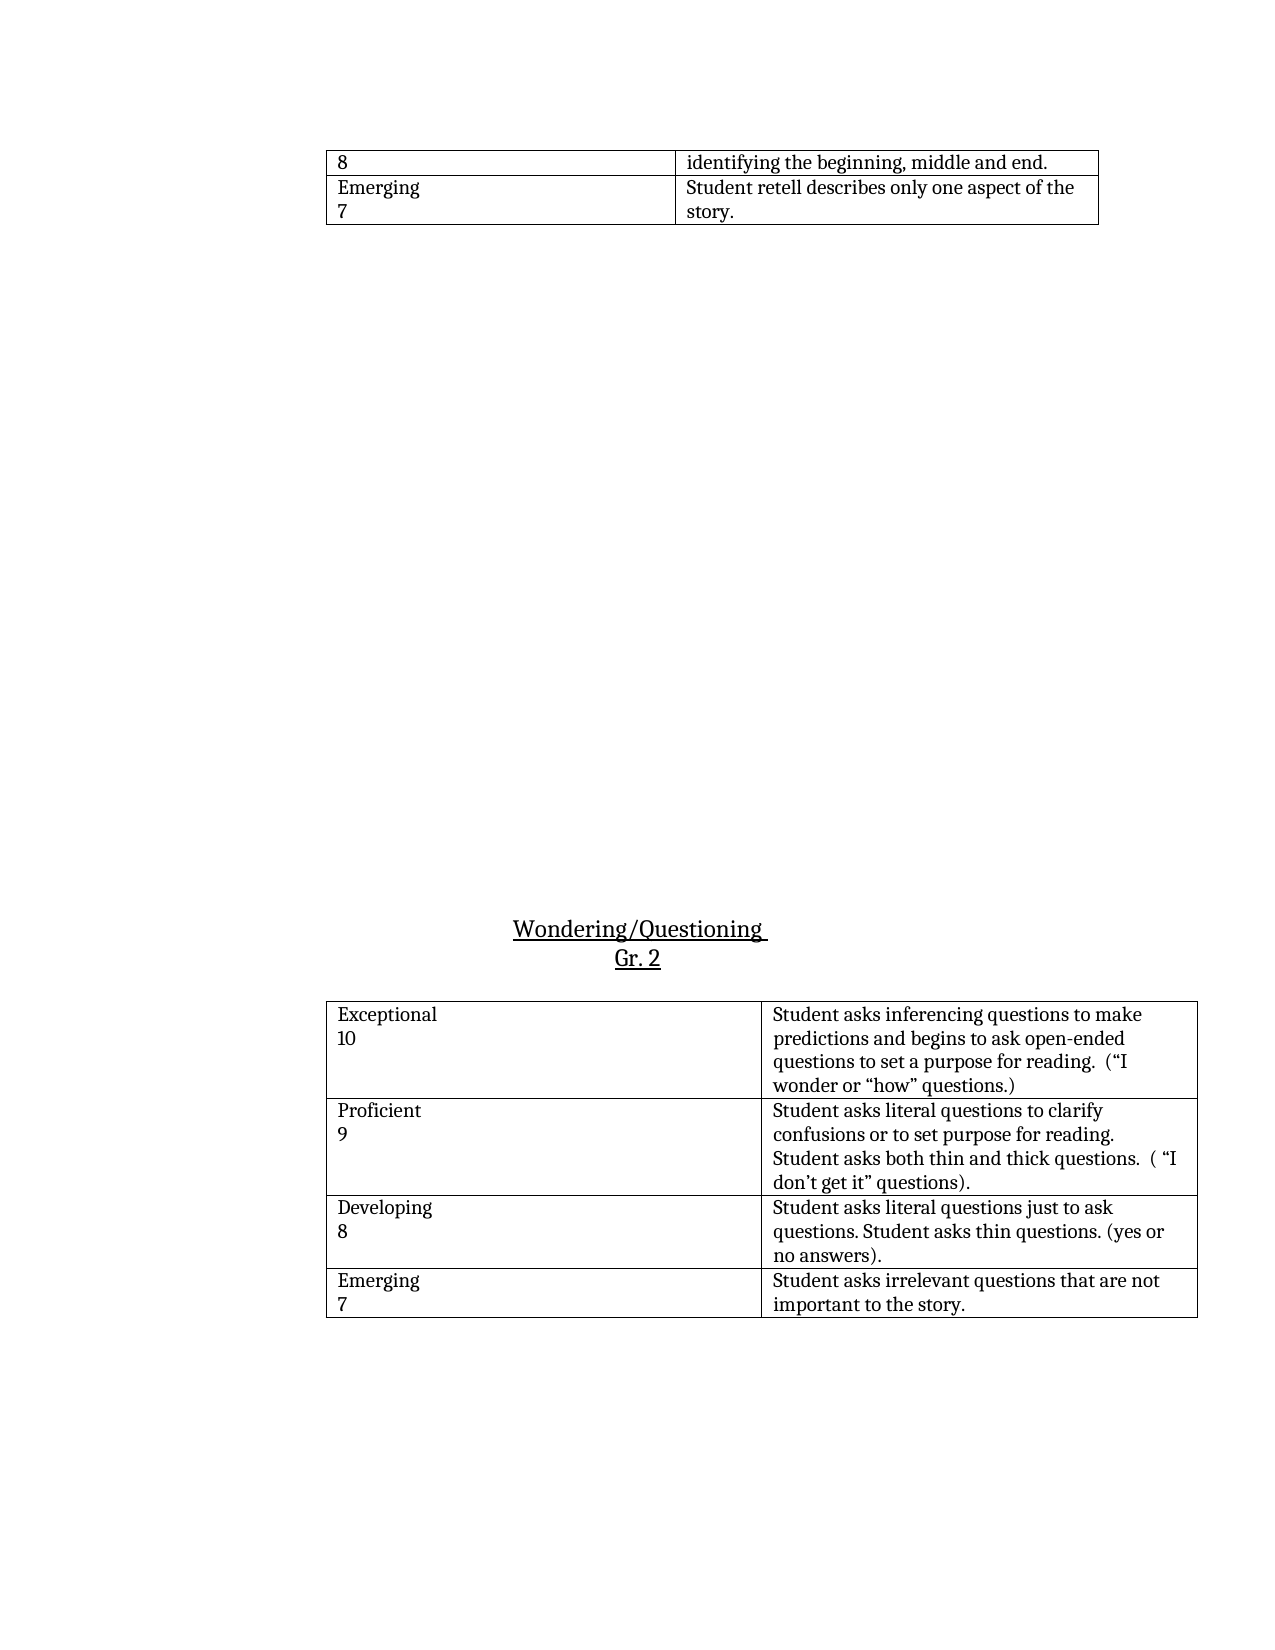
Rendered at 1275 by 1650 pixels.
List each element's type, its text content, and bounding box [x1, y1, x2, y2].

table_header Exceptional 10 [327, 1002, 761, 1098]
table_cell Emerging 7 [327, 176, 675, 224]
table_cell Student asks irrelevant questions that are not important to the story. [762, 1269, 1197, 1317]
table_cell Student retell describes only one aspect of the story. [676, 176, 1098, 224]
table_cell Student asks literal questions just to ask questions. Student asks thin questions. (yes or no answers). [762, 1196, 1197, 1268]
table_header Student asks inferencing questions to make predictions and begins to ask open-ended questions to set a purpose for reading. (“I wonder or “how” questions.) [762, 1002, 1197, 1098]
table_cell Emerging 7 [327, 1269, 761, 1317]
text Gr. 2 [187, 944, 1087, 972]
table_cell Developing 8 [327, 1196, 761, 1268]
table_cell Developing 8 [327, 151, 675, 175]
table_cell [676, 151, 1098, 175]
table_cell Student asks literal questions to clarify confusions or to set purpose for reading. Student asks both thin and thick questions. ( “I don’t get it” questions). [762, 1099, 1197, 1195]
text Wondering/Questioning [187, 915, 1087, 944]
table_cell Proficient 9 [327, 1099, 761, 1195]
